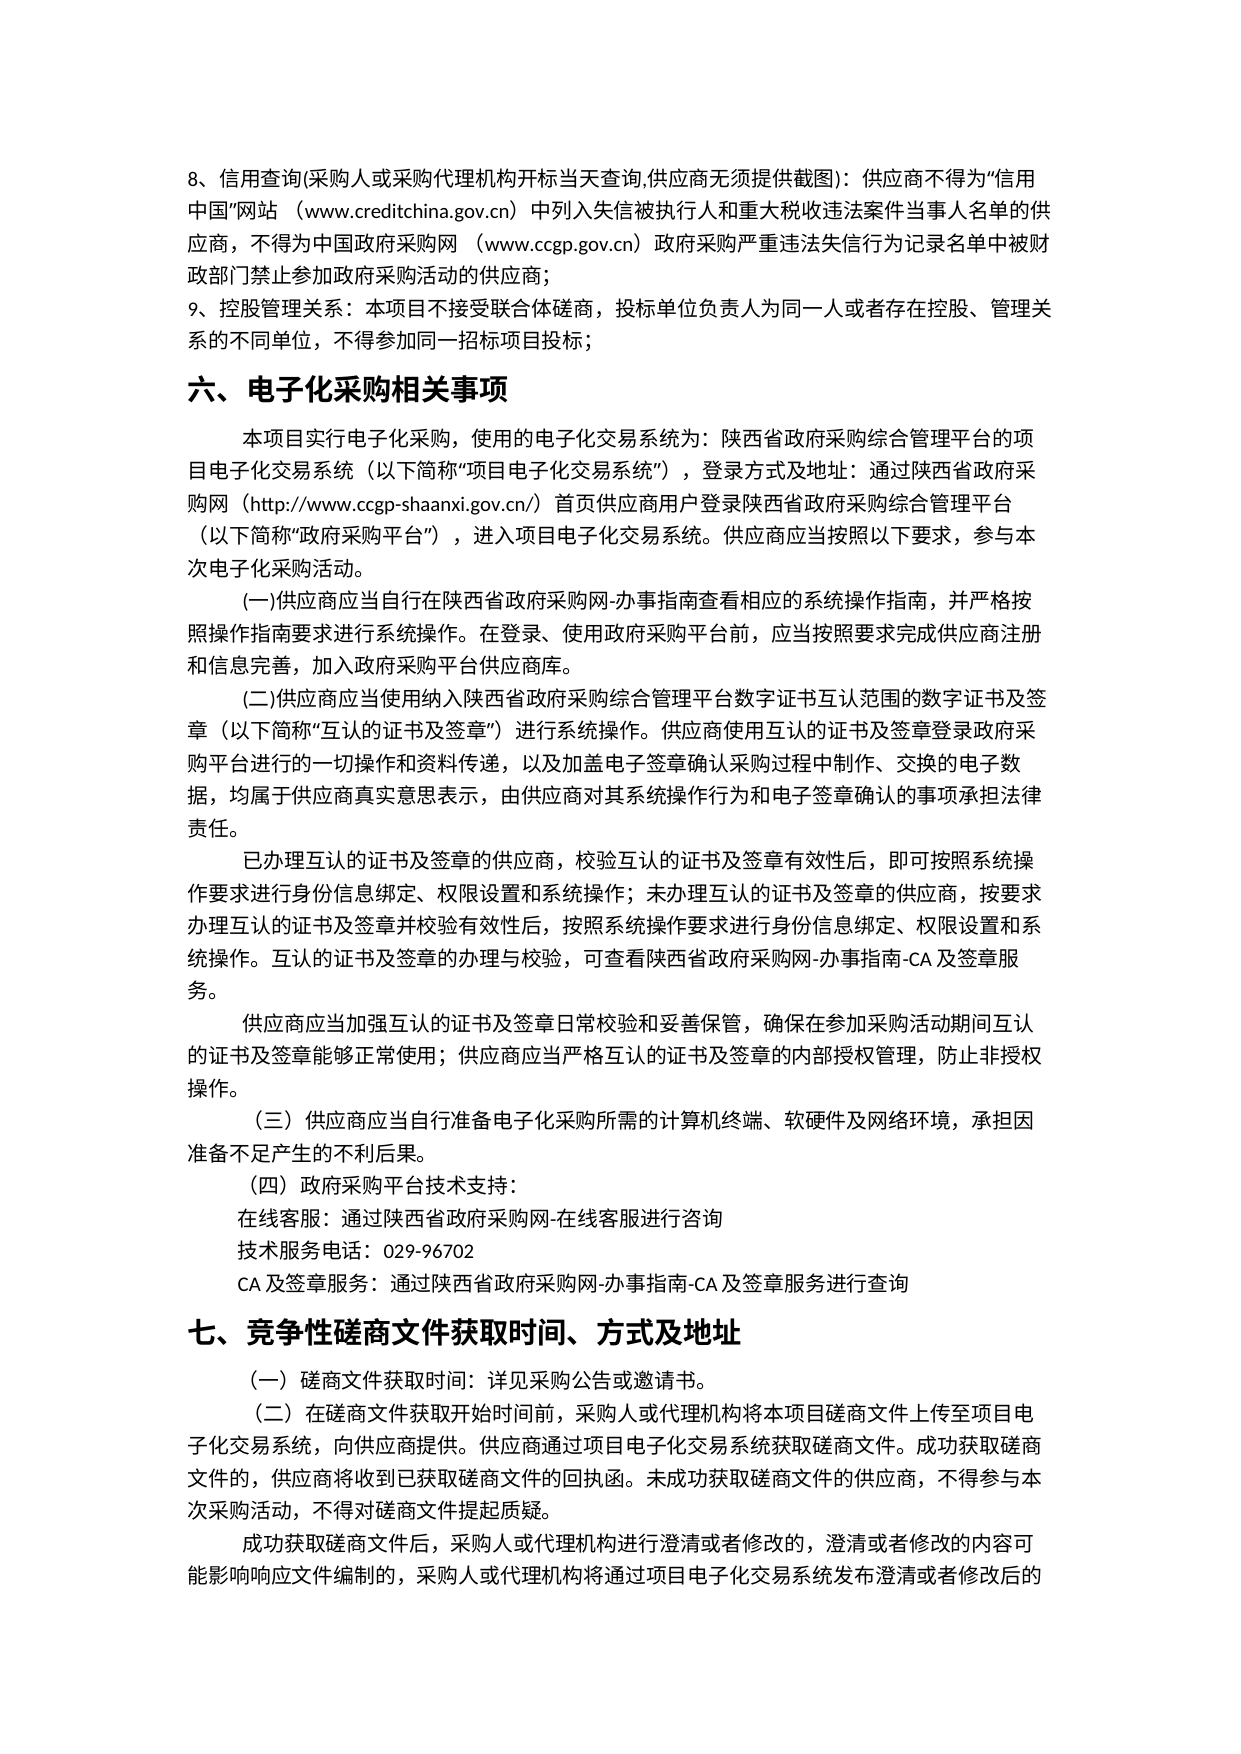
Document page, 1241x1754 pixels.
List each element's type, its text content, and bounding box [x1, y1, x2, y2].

text 供应商应当加强互认的证书及签章日常校验和妥善保管，确保在参加采购活动期间互认的证书及签章能够正常使用；供应商应当严格互认的证书及签章的内部授权管理，防止非授权操作。 [187, 1007, 1053, 1104]
text 七、竞争性磋商文件获取时间、方式及地址 [187, 1299, 1053, 1364]
text (一)供应商应当自行在陕西省政府采购网-办事指南查看相应的系统操作指南，并严格按照操作指南要求进行系统操作。在登录、使用政府采购平台前，应当按照要求完成供应商注册和信息完善，加入政府采购平台供应商库。 [187, 584, 1053, 682]
text CA及签章服务：通过陕西省政府采购网-办事指南-CA及签章服务进行查询 [187, 1267, 1053, 1299]
text 9、控股管理关系：本项目不接受联合体磋商，投标单位负责人为同一人或者存在控股、管理关系的不同单位，不得参加同一招标项目投标； [187, 292, 1053, 357]
text 在线客服：通过陕西省政府采购网-在线客服进行咨询 [187, 1202, 1053, 1234]
text 8、信用查询(采购人或采购代理机构开标当天查询,供应商无须提供截图)：供应商不得为“信用中国”网站 （www.creditchina.gov.cn）中列入失信被执行人和重大税收违法案件当事人名单的供应商，不得为中国政府采购网 （www.ccgp.gov.cn）政府采购严重违法失信行为记录名单中被财政部门禁止参加政府采购活动的供应商； [187, 162, 1053, 292]
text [187, 1527, 1053, 1592]
text 本项目实行电子化采购，使用的电子化交易系统为：陕西省政府采购综合管理平台的项目电子化交易系统（以下简称“项目电子化交易系统”），登录方式及地址：通过陕西省政府采购网（http://www.ccgp-shaanxi.gov.cn/）首页供应商用户登录陕西省政府采购综合管理平台（以下简称“政府采购平台”），进入项目电子化交易系统。供应商应当按照以下要求，参与本次电子化采购活动。 [187, 422, 1053, 584]
text 技术服务电话：029-96702 [187, 1234, 1053, 1267]
text 六、电子化采购相关事项 [187, 357, 1053, 422]
text （四）政府采购平台技术支持： [187, 1169, 1053, 1202]
text （二）在磋商文件获取开始时间前，采购人或代理机构将本项目磋商文件上传至项目电子化交易系统，向供应商提供。供应商通过项目电子化交易系统获取磋商文件。成功获取磋商文件的，供应商将收到已获取磋商文件的回执函。未成功获取磋商文件的供应商，不得参与本次采购活动，不得对磋商文件提起质疑。 [187, 1397, 1053, 1527]
text (二)供应商应当使用纳入陕西省政府采购综合管理平台数字证书互认范围的数字证书及签章（以下简称“互认的证书及签章”）进行系统操作。供应商使用互认的证书及签章登录政府采购平台进行的一切操作和资料传递，以及加盖电子签章确认采购过程中制作、交换的电子数据，均属于供应商真实意思表示，由供应商对其系统操作行为和电子签章确认的事项承担法律责任。 [187, 682, 1053, 844]
text （三）供应商应当自行准备电子化采购所需的计算机终端、软硬件及网络环境，承担因准备不足产生的不利后果。 [187, 1104, 1053, 1169]
text 已办理互认的证书及签章的供应商，校验互认的证书及签章有效性后，即可按照系统操作要求进行身份信息绑定、权限设置和系统操作；未办理互认的证书及签章的供应商，按要求办理互认的证书及签章并校验有效性后，按照系统操作要求进行身份信息绑定、权限设置和系统操作。互认的证书及签章的办理与校验，可查看陕西省政府采购网-办事指南-CA及签章服务。 [187, 844, 1053, 1007]
text （一）磋商文件获取时间：详见采购公告或邀请书。 [187, 1364, 1053, 1397]
